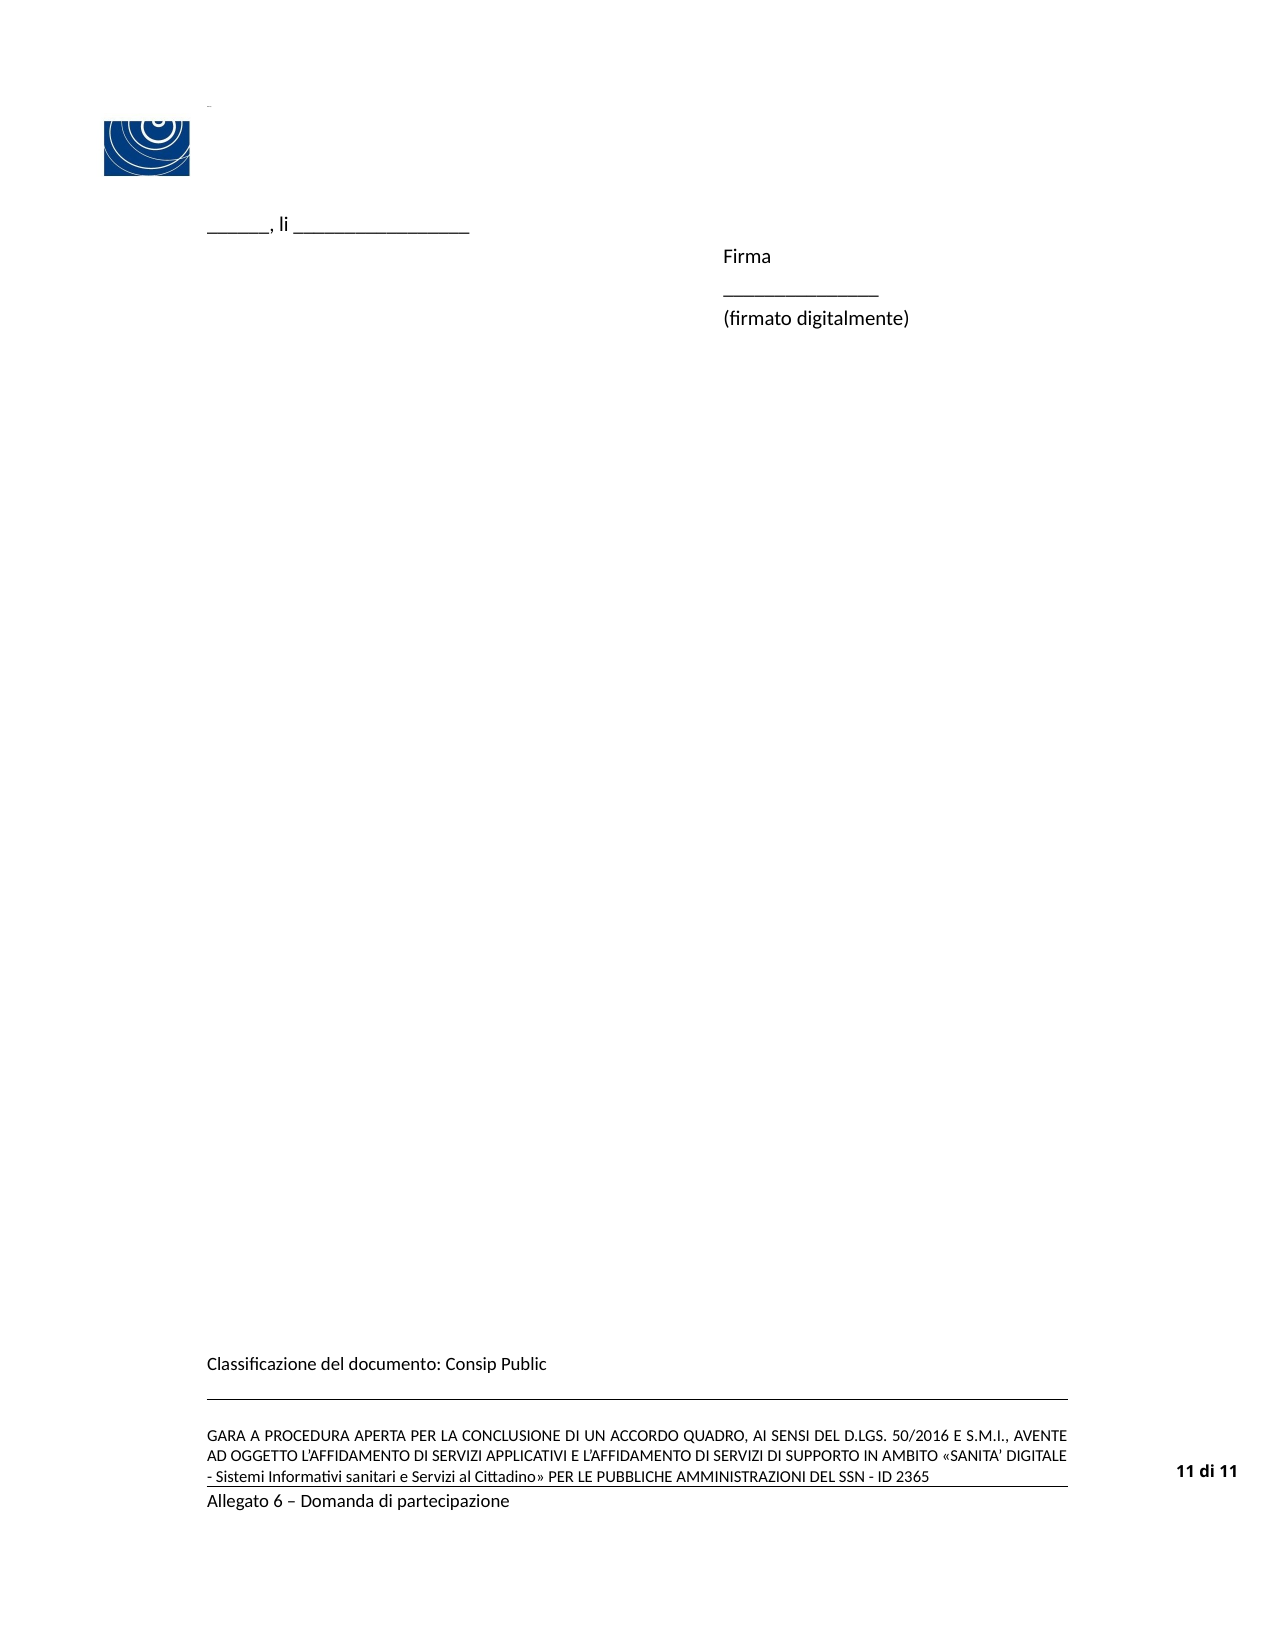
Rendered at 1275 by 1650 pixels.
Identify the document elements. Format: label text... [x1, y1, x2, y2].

text (firmato digitalmente) [723, 301, 1068, 332]
text Firma [263, 238, 1068, 269]
text ______, li _________________ [207, 207, 1068, 238]
text _______________ [207, 269, 1068, 301]
picture [0, 0, 191, 176]
